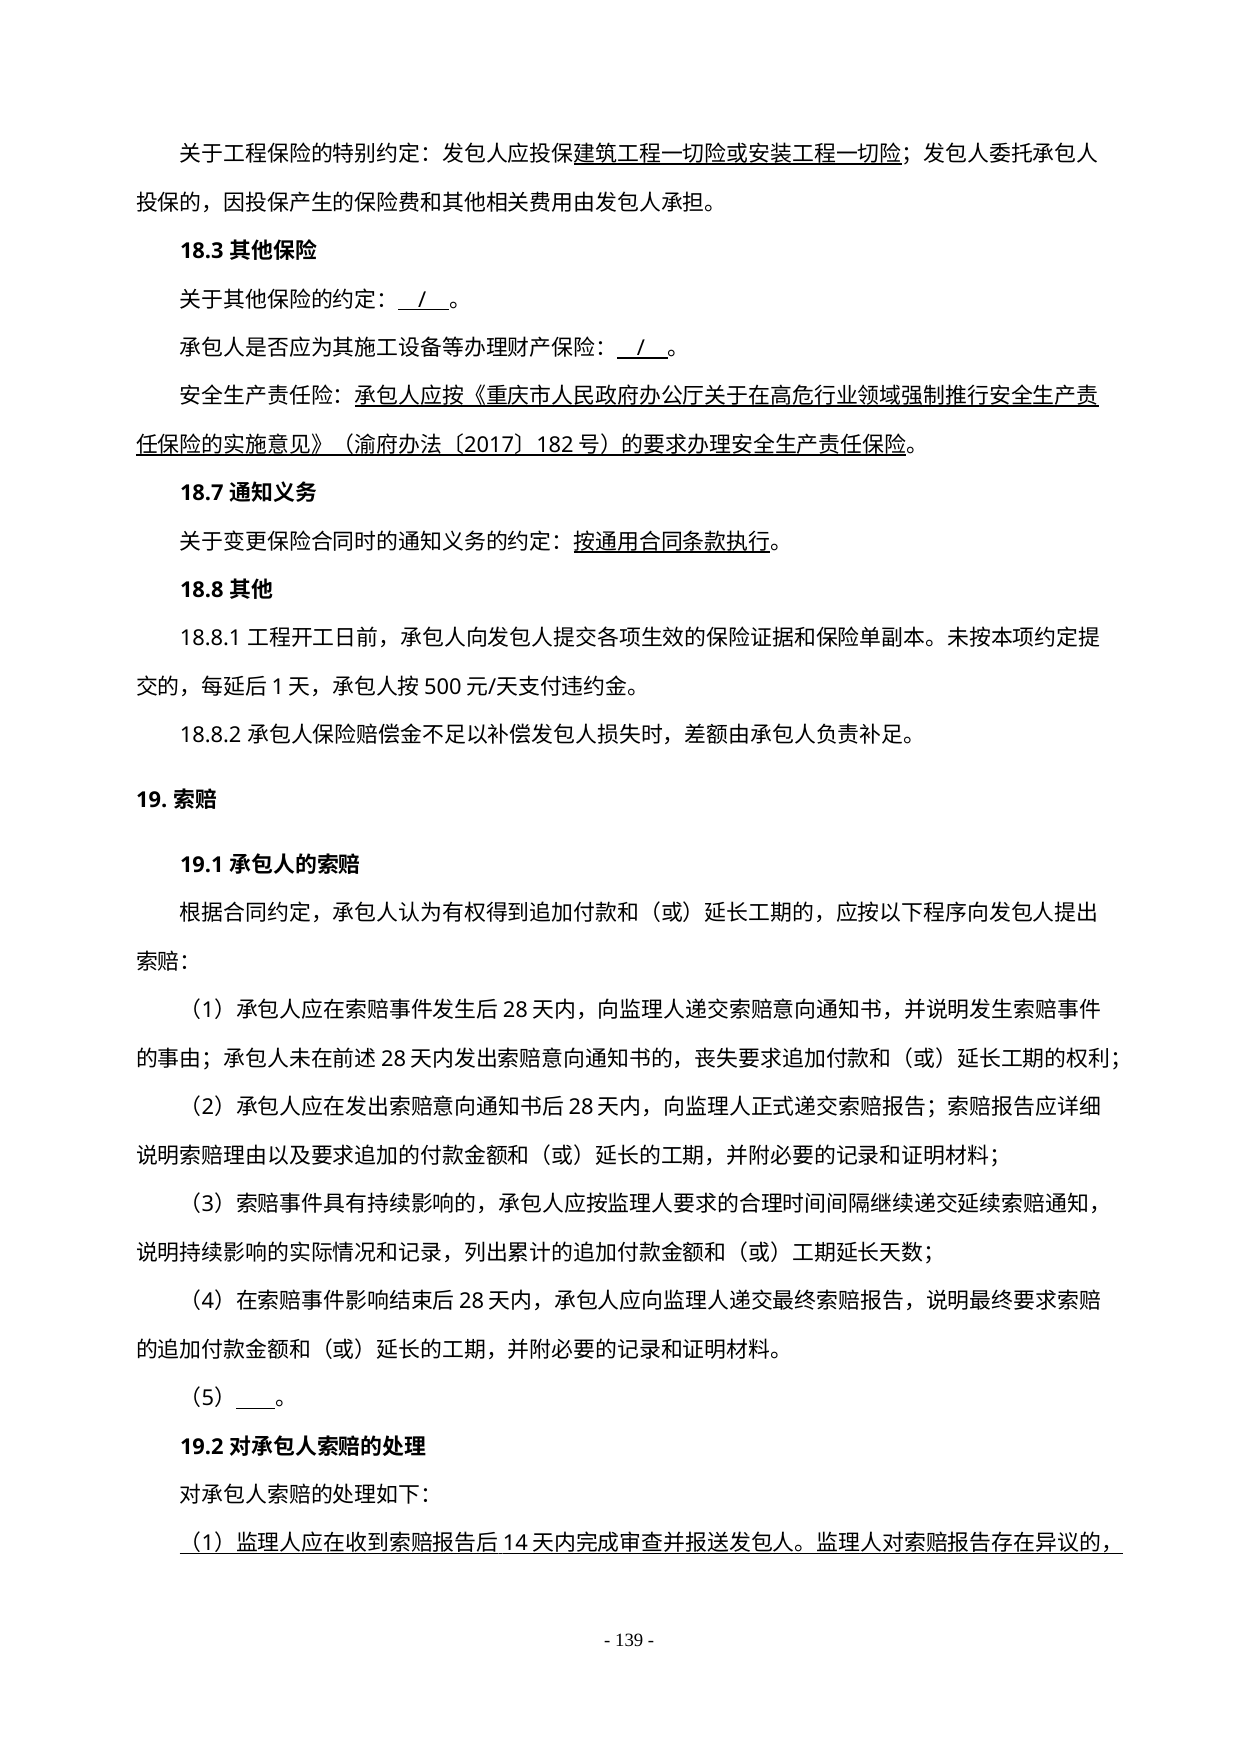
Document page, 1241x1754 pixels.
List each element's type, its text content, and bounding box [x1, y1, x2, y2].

text （1）承包人应在索赔事件发生后28天内，向监理人递交索赔意向通知书，并说明发生索赔事件的事由；承包人未在前述28天内发出索赔意向通知书的，丧失要求追加付款和（或）延长工期的权利； [136, 992, 1111, 1073]
text （4）在索赔事件影响结束后28天内，承包人应向监理人递交最终索赔报告，说明最终要求索赔的追加付款金额和（或）延长的工期，并附必要的记录和证明材料。 [136, 1283, 1111, 1364]
text 关于其他保险的约定： / 。 [136, 281, 1111, 314]
text （3）索赔事件具有持续影响的，承包人应按监理人要求的合理时间间隔继续递交延续索赔通知，说明持续影响的实际情况和记录，列出累计的追加付款金额和（或）工期延长天数； [136, 1186, 1111, 1267]
text 承包人是否应为其施工设备等办理财产保险： / 。 [136, 329, 1111, 362]
subtitle 18.3 其他保险 [136, 233, 1122, 265]
text 安全生产责任险：承包人应按《重庆市人民政府办公厅关于在高危行业领域强制推行安全生产责任保险的实施意见》（渝府办法〔2017〕182号）的要求办理安全生产责任保险。 [136, 378, 1111, 459]
text 18.8.2 承包人保险赔偿金不足以补偿发包人损失时，差额由承包人负责补足。 [136, 717, 1111, 749]
subtitle 19.1 承包人的索赔 [136, 846, 1122, 879]
text 关于变更保险合同时的通知义务的约定：按通用合同条款执行。 [136, 523, 1111, 556]
text 关于工程保险的特别约定：发包人应投保建筑工程一切险或安装工程一切险；发包人委托承包人投保的，因投保产生的保险费和其他相关费用由发包人承担。 [136, 136, 1111, 217]
text 对承包人索赔的处理如下： [136, 1477, 1111, 1509]
text （5） 。 [136, 1380, 1111, 1412]
subtitle 19. 索赔 [136, 782, 1122, 814]
text 根据合同约定，承包人认为有权得到追加付款和（或）延长工期的，应按以下程序向发包人提出索赔： [136, 894, 1111, 976]
subtitle 19.2 对承包人索赔的处理 [136, 1428, 1122, 1461]
subtitle 18.7 通知义务 [136, 475, 1122, 507]
text （1）监理人应在收到索赔报告后14天内完成审查并报送发包人。监理人对索赔报告存在异议的，有权要求承包人提交全部原始记录副本； [136, 1525, 1111, 1557]
text 18.8.1 工程开工日前，承包人向发包人提交各项生效的保险证据和保险单副本。未按本项约定提交的，每延后1天，承包人按500元/天支付违约金。 [136, 620, 1111, 701]
subtitle 18.8 其他 [136, 572, 1122, 604]
text （2）承包人应在发出索赔意向通知书后28天内，向监理人正式递交索赔报告；索赔报告应详细说明索赔理由以及要求追加的付款金额和（或）延长的工期，并附必要的记录和证明材料； [136, 1089, 1111, 1170]
